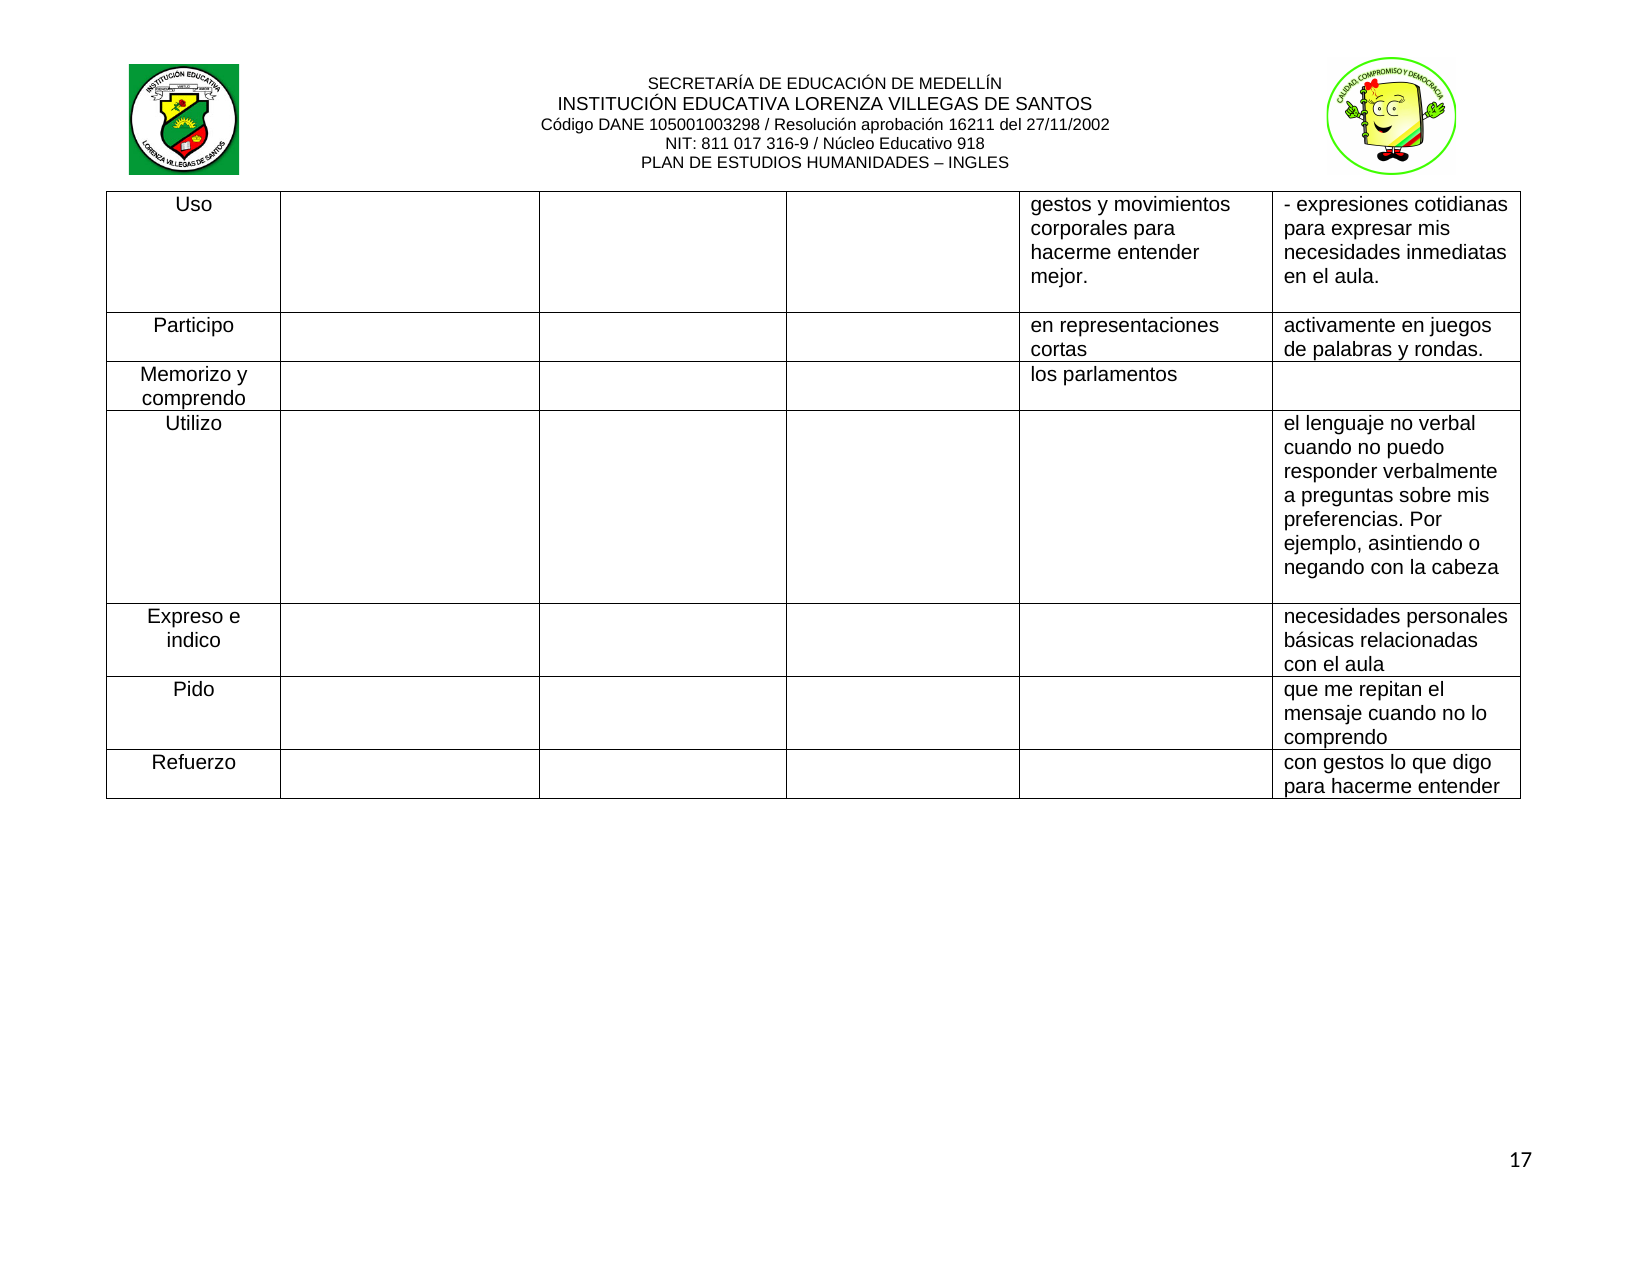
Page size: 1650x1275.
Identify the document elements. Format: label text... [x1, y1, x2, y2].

table_cell [787, 411, 1019, 603]
table_cell [540, 677, 786, 748]
picture [1326, 57, 1457, 175]
table_cell Participo [107, 313, 280, 361]
table_cell [1273, 362, 1520, 410]
table_cell [787, 604, 1019, 676]
table_cell - expresiones cotidianas para expresar mis necesidades inmediatas en el aula. [1273, 192, 1520, 312]
table_cell [1020, 604, 1272, 676]
table_cell [540, 750, 786, 797]
table_cell Memorizo y comprendo [107, 362, 280, 410]
table_cell [540, 604, 786, 676]
table_cell con gestos lo que digo para hacerme entender [1273, 750, 1520, 797]
table_cell [281, 362, 539, 410]
table_cell [787, 362, 1019, 410]
table_cell [540, 192, 786, 312]
table_cell [787, 313, 1019, 361]
table_cell [1020, 677, 1272, 748]
table_cell Utilizo [107, 411, 280, 603]
table_cell [281, 677, 539, 748]
table_cell [1020, 750, 1272, 797]
table_cell gestos y movimientos corporales para hacerme entender mejor. [1020, 192, 1272, 312]
table_cell activamente en juegos de palabras y rondas. [1273, 313, 1520, 361]
table_cell necesidades personales básicas relacionadas con el aula [1273, 604, 1520, 676]
table_cell [787, 750, 1019, 797]
table_cell Refuerzo [107, 750, 280, 797]
table_cell [281, 411, 539, 603]
table_cell Uso [107, 192, 280, 312]
table_cell [540, 411, 786, 603]
picture [128, 64, 240, 175]
table_cell que me repitan el mensaje cuando no lo comprendo [1273, 677, 1520, 748]
table_cell [540, 313, 786, 361]
table_cell [540, 362, 786, 410]
table_cell en representaciones cortas [1020, 313, 1272, 361]
table_cell [787, 192, 1019, 312]
table_cell [281, 313, 539, 361]
table_cell [281, 604, 539, 676]
table_cell [1020, 411, 1272, 603]
table_cell los parlamentos [1020, 362, 1272, 410]
table_cell [281, 192, 539, 312]
table_cell [787, 677, 1019, 748]
table_cell Pido [107, 677, 280, 748]
table_cell el lenguaje no verbal cuando no puedo responder verbalmente a preguntas sobre mis preferencias. Por ejemplo, asintiendo o negando con la cabeza [1273, 411, 1520, 603]
table_cell Expreso e indico [107, 604, 280, 676]
table_cell [281, 750, 539, 797]
